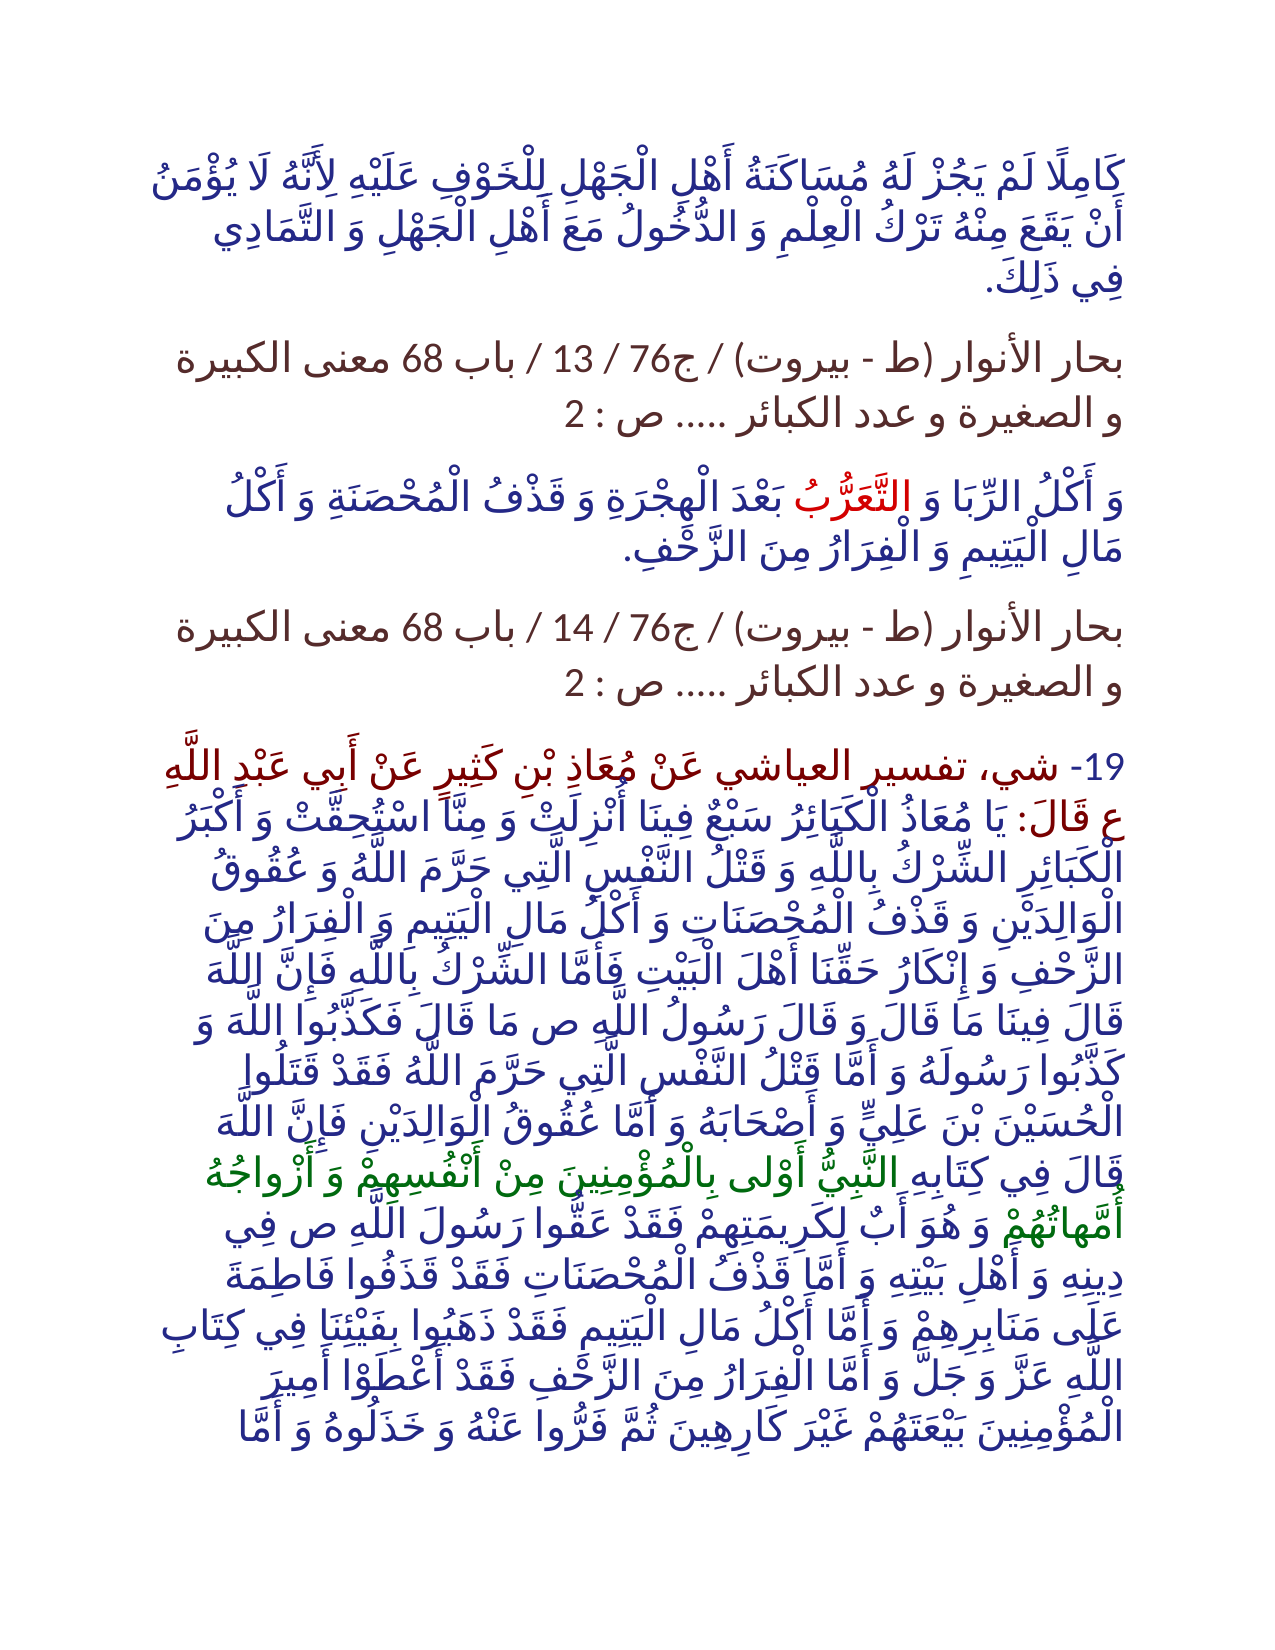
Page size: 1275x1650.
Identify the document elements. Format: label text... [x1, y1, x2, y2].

text بحار الأنوار (ط - بيروت) / ج‏76 / 14 / باب 68 معنى الكبيرة و الصغيرة و عدد الكبائر ..... ص : 2 [150, 601, 1125, 707]
text بحار الأنوار (ط - بيروت) / ج‏76 / 13 / باب 68 معنى الكبيرة و الصغيرة و عدد الكبائر ..... ص : 2 [150, 332, 1125, 437]
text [150, 740, 1125, 1452]
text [150, 150, 1125, 302]
text وَ أَكْلُ الرِّبَا وَ التَّعَرُّبُ‏ بَعْدَ الْهِجْرَةِ وَ قَذْفُ الْمُحْصَنَةِ وَ أَكْلُ مَالِ الْيَتِيمِ وَ الْفِرَارُ مِنَ الزَّحْفِ. [150, 471, 1125, 572]
